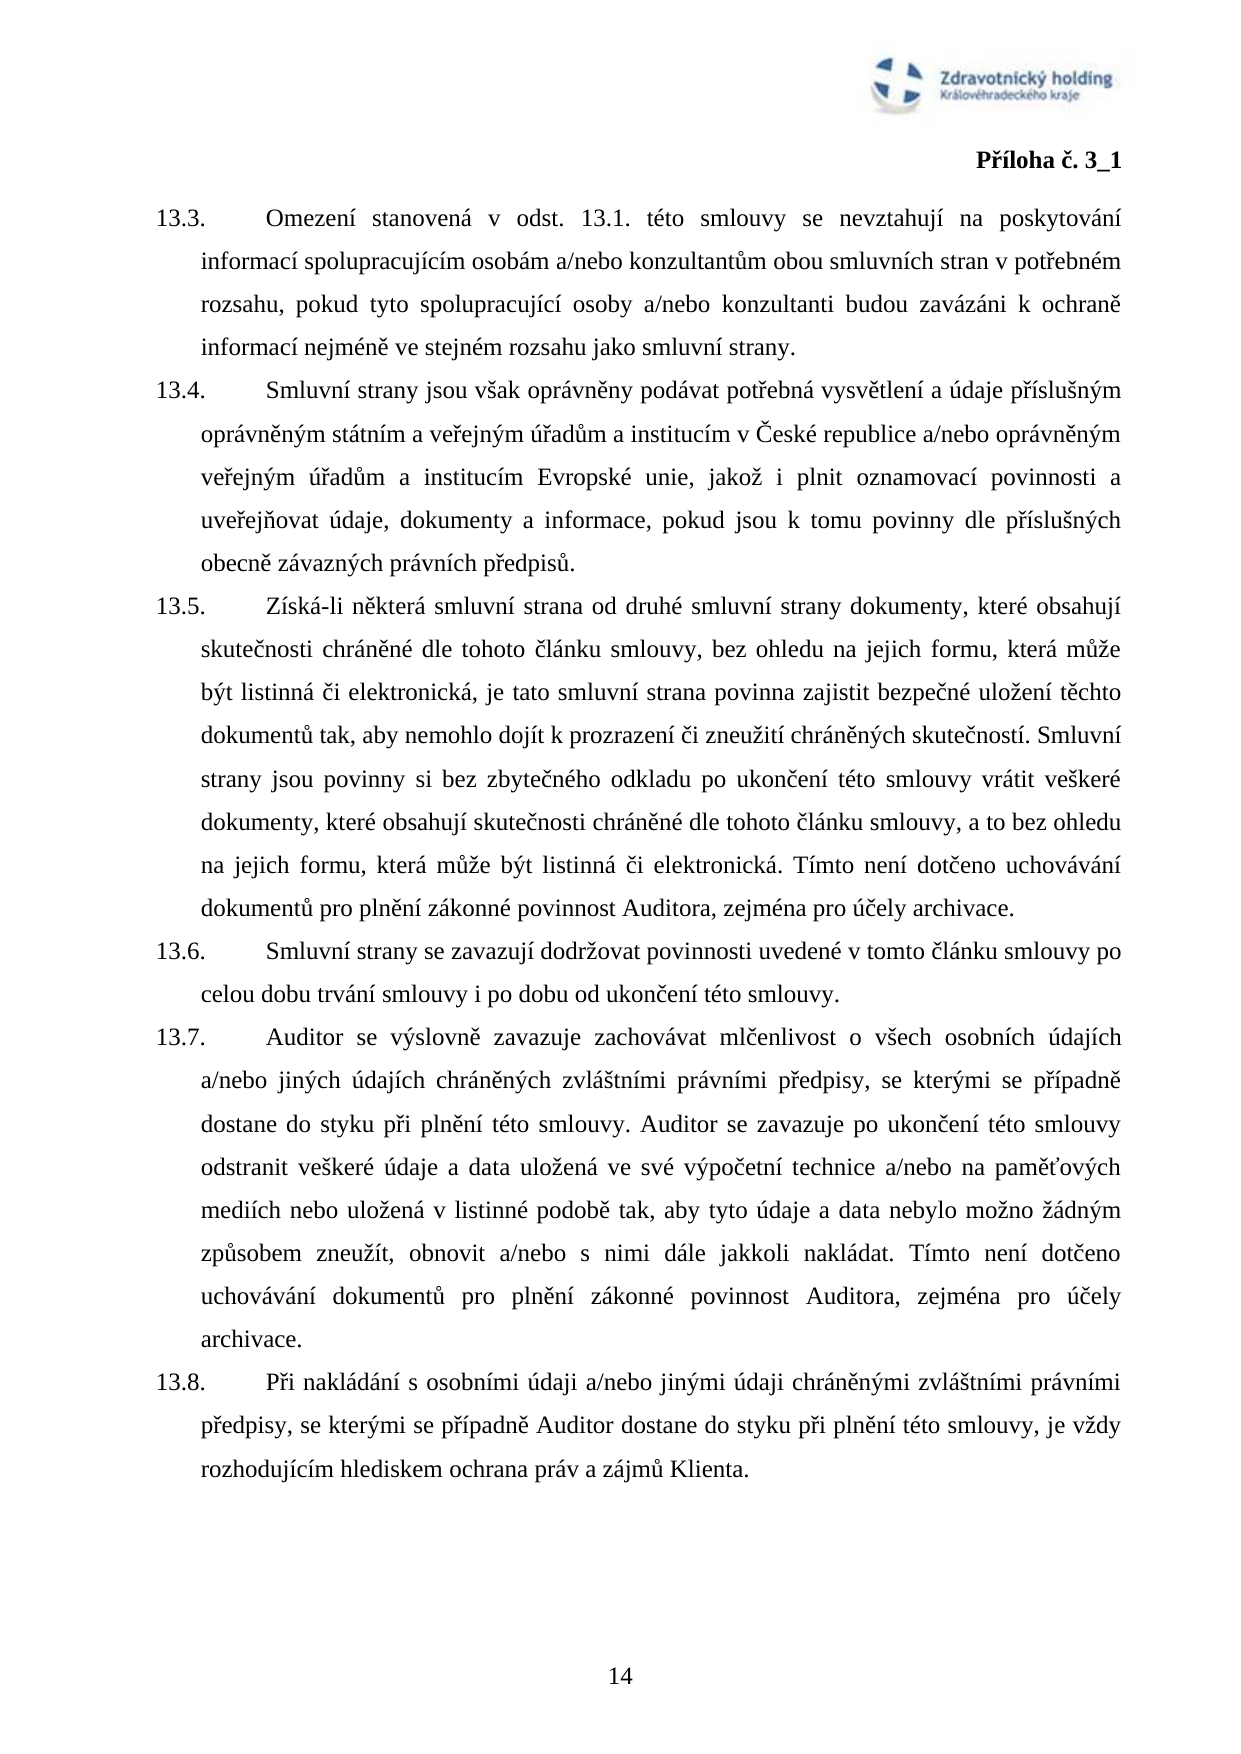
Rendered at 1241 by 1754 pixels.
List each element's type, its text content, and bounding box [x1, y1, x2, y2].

list Smluvní strany se zavazují dodržovat povinnosti uvedené v tomto článku smlouvy po celou dobu trvání smlouvy i po dobu od ukončení této smlouvy. [156, 936, 1122, 1008]
list Získá-li některá smluvní strana od druhé smluvní strany dokumenty, které obsahují skutečnosti chráněné dle tohoto článku smlouvy, bez ohledu na jejich formu, která může být listinná či elektronická, je tato smluvní strana povinna zajistit bezpečné uložení těchto dokumentů tak, aby nemohlo dojít k prozrazení či zneužití chráněných skutečností. Smluvní strany jsou povinny si bez zbytečného odkladu po ukončení této smlouvy vrátit veškeré dokumenty, které obsahují skutečnosti chráněné dle tohoto článku smlouvy, a to bez ohledu na jejich formu, která může být listinná či elektronická. Tímto není dotčeno uchovávání dokumentů pro plnění zákonné povinnost Auditora, zejména pro účely archivace. [156, 591, 1122, 922]
picture [846, 39, 1137, 133]
list Smluvní strany jsou však oprávněny podávat potřebná vysvětlení a údaje příslušným oprávněným státním a veřejným úřadům a institucím v České republice a/nebo oprávněným veřejným úřadům a institucím Evropské unie, jakož i plnit oznamovací povinnosti a uveřejňovat údaje, dokumenty a informace, pokud jsou k tomu povinny dle příslušných obecně závazných právních předpisů. [156, 376, 1122, 577]
list Při nakládání s osobními údaji a/nebo jinými údaji chráněnými zvláštními právními předpisy, se kterými se případně Auditor dostane do styku při plnění této smlouvy, je vždy rozhodujícím hlediskem ochrana práv a zájmů Klienta. [156, 1367, 1122, 1482]
list Auditor se výslovně zavazuje zachovávat mlčenlivost o všech osobních údajích a/nebo jiných údajích chráněných zvláštními právními předpisy, se kterými se případně dostane do styku při plnění této smlouvy. Auditor se zavazuje po ukončení této smlouvy odstranit veškeré údaje a data uložená ve své výpočetní technice a/nebo na paměťových mediích nebo uložená v listinné podobě tak, aby tyto údaje a data nebylo možno žádným způsobem zneužít, obnovit a/nebo s nimi dále jakkoli nakládat. Tímto není dotčeno uchovávání dokumentů pro plnění zákonné povinnost Auditora, zejména pro účely archivace. [156, 1022, 1122, 1353]
list Omezení stanovená v odst. 13.1. této smlouvy se nevztahují na poskytování informací spolupracujícím osobám a/nebo konzultantům obou smluvních stran v potřebném rozsahu, pokud tyto spolupracující osoby a/nebo konzultanti budou zavázáni k ochraně informací nejméně ve stejném rozsahu jako smluvní strany. [156, 203, 1122, 361]
